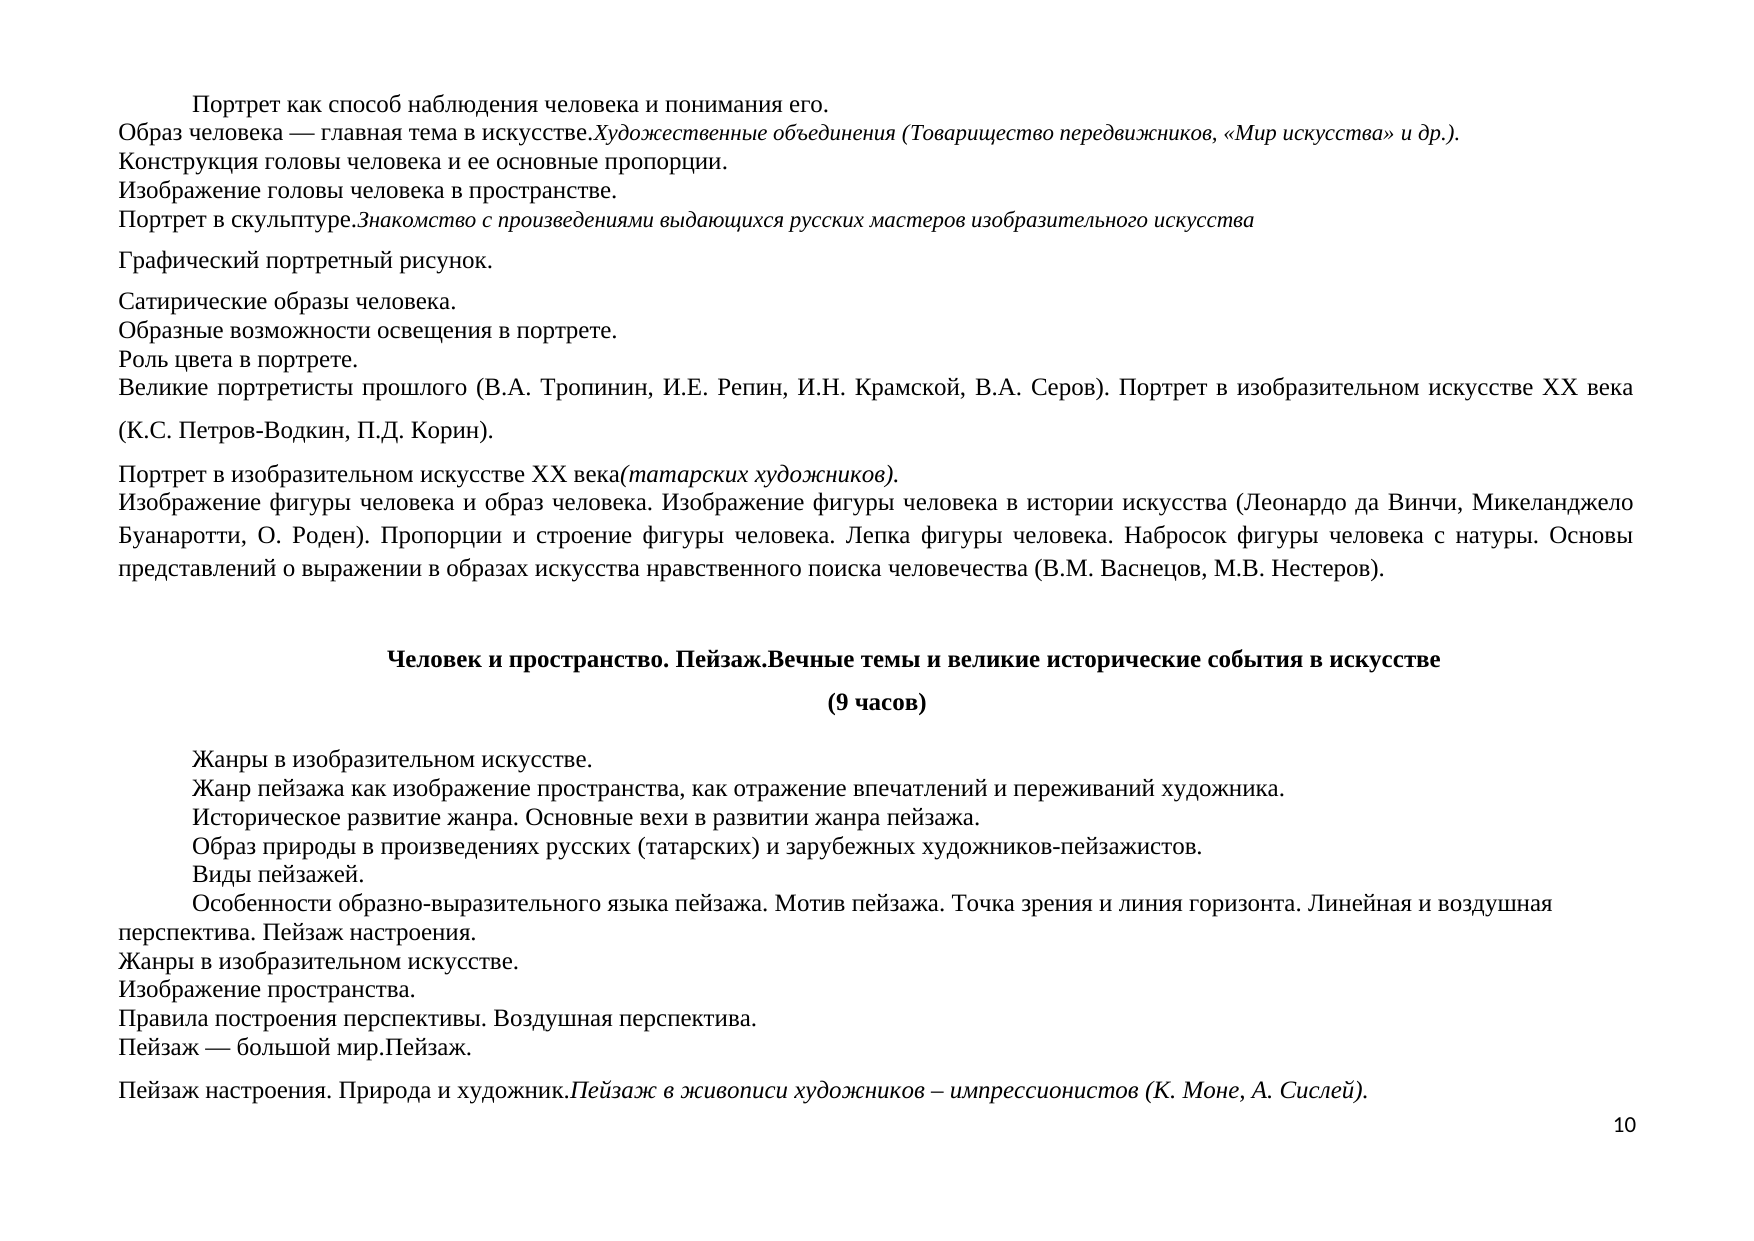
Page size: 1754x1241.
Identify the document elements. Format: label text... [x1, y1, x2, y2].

text Портрет в изобразительном искусстве XX века(татарских художников). [118, 459, 1636, 487]
text Роль цвета в портрете. [118, 344, 1636, 372]
text Сатирические образы человека. [118, 286, 1636, 315]
text (9 часов) [118, 687, 1636, 716]
text Виды пейзажей. [118, 859, 1636, 888]
text Конструкция головы человека и ее основные пропорции. [118, 146, 1636, 175]
text Великие портретисты прошлого (В.А. Тропинин, И.Е. Репин, И.Н. Крамской, В.А. Серов). Портрет в изобразительном искусстве XX века (К.С. Петров-Водкин, П.Д. Корин). [118, 372, 1636, 444]
text Пейзаж настроения. Природа и художник.Пейзаж в живописи художников – импрессионистов (К. Моне, А. Сислей). [118, 1075, 1636, 1104]
text Жанры в изобразительном искусстве. [118, 946, 1636, 974]
text Правила построения перспективы. Воздушная перспектива. [118, 1003, 1636, 1032]
text Изображение головы человека в пространстве. [118, 175, 1636, 204]
text Жанр пейзажа как изображение пространства, как отражение впечатлений и переживаний художника. [118, 773, 1636, 802]
text Особенности образно-выразительного языка пейзажа. Мотив пейзажа. Точка зрения и линия горизонта. Линейная и воздушная перспектива. Пейзаж настроения. [118, 888, 1636, 946]
text Человек и пространство. Пейзаж.Вечные темы и великие исторические события в искусстве [118, 644, 1636, 673]
text Историческое развитие жанра. Основные вехи в развитии жанра пейзажа. [118, 802, 1636, 831]
text Изображение пространства. [118, 974, 1636, 1003]
text Изображение фигуры человека и образ человека. Изображение фигуры человека в истории искусства (Леонардо да Винчи, Микеланджело Буанаротти, О. Роден). Пропорции и строение фигуры человека. Лепка фигуры человека. Набросок фигуры человека с натуры. Основы представлений о выражении в образах искусства нравственного поиска человечества (В.М. Васнецов, М.В. Нестеров). [118, 487, 1636, 582]
text Графический портретный рисунок. [118, 245, 1636, 274]
text Образные возможности освещения в портрете. [118, 315, 1636, 344]
text Портрет как способ наблюдения человека и понимания его. [118, 89, 1636, 117]
text Образ природы в произведениях русских (татарских) и зарубежных художников-пейзажистов. [118, 831, 1636, 859]
text Пейзаж — большой мир.Пейзаж. [118, 1032, 1636, 1061]
text Жанры в изобразительном искусстве. [118, 744, 1636, 773]
text Портрет в скульптуре.Знакомство с произведениями выдающихся русских мастеров изобразительного искусства [118, 204, 1636, 232]
text Образ человека — главная тема в искусстве.Художественные объединения (Товарищество передвижников, «Мир искусства» и др.). [118, 117, 1636, 146]
